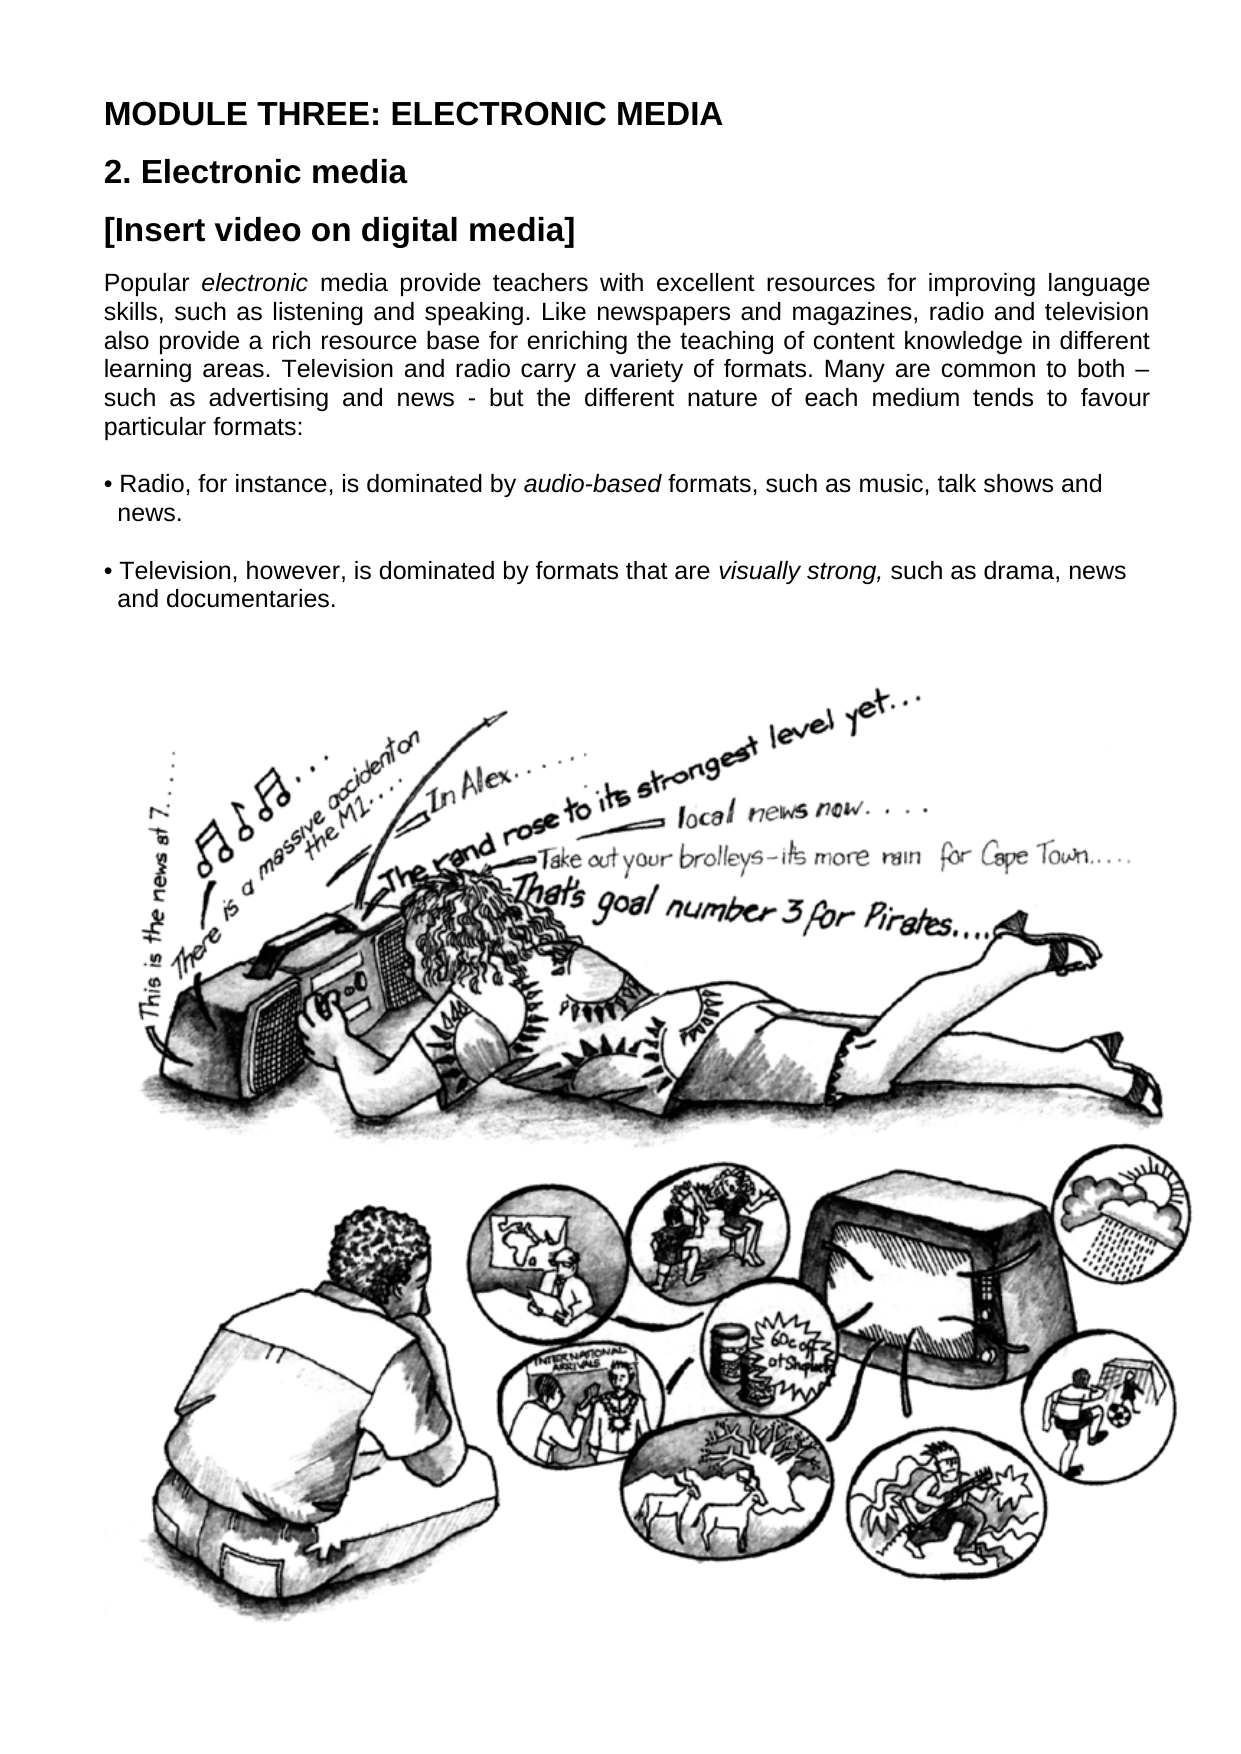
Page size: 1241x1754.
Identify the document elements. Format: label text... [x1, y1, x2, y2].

text Popular electronic media provide teachers with excellent resources for improving language skills, such as listening and speaking. Like newspapers and magazines, radio and television also provide a rich resource base for enriching the teaching of content knowledge in different learning areas. Television and radio carry a variety of formats. Many are common to both – such as advertising and news - but the different nature of each medium tends to favour particular formats: [103, 268, 1152, 441]
text • Radio, for instance, is dominated by audio-based formats, such as music, talk shows and [103, 469, 1152, 498]
text and documentaries. [103, 584, 1152, 613]
text 2. Electronic media [103, 152, 1152, 190]
text • Television, however, is dominated by formats that are visually strong, such as drama, news [103, 556, 1152, 584]
text news. [103, 498, 1152, 527]
text MODULE THREE: ELECTRONIC MEDIA [103, 94, 1152, 132]
text [Insert video on digital media] [103, 210, 1152, 248]
